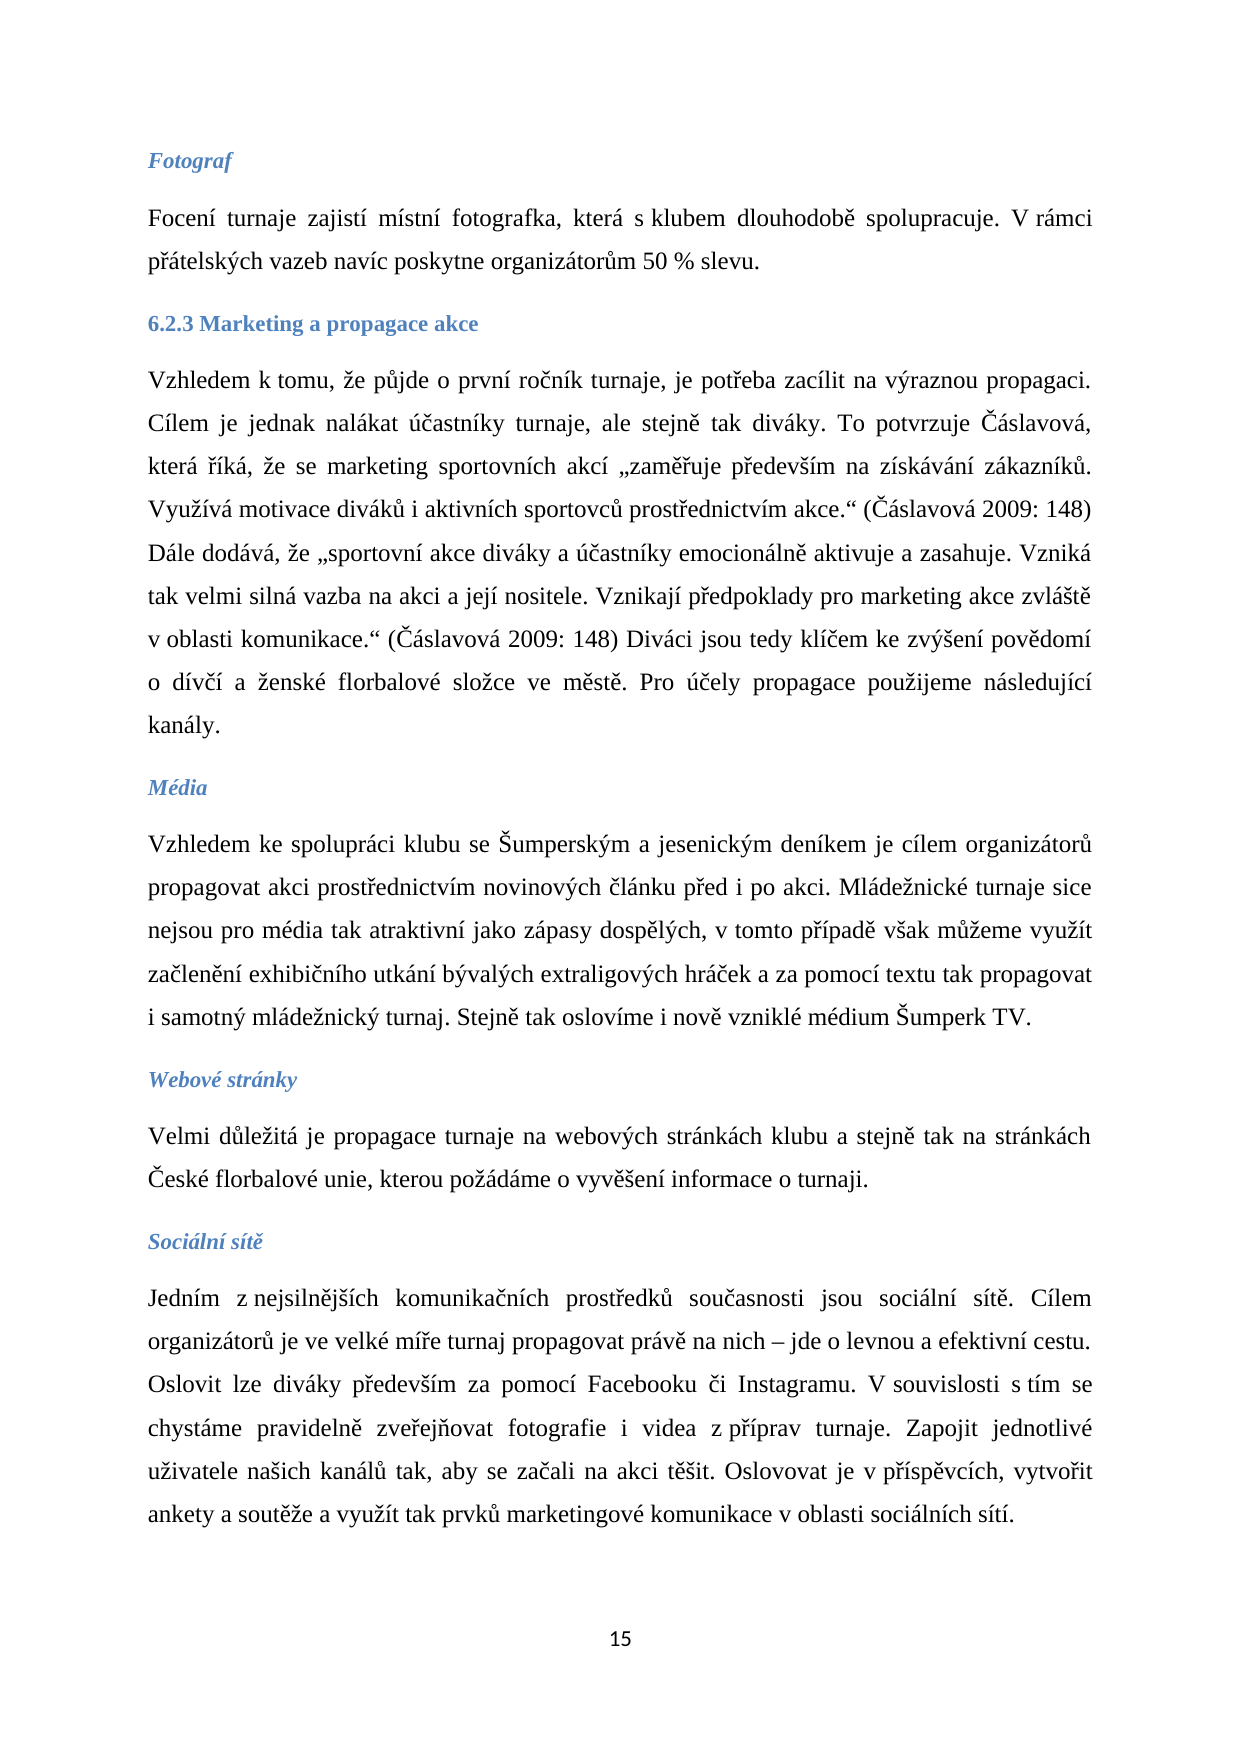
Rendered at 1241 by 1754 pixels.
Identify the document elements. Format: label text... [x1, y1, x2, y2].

text Vzhledem ke spolupráci klubu se Šumperským a jesenickým deníkem je cílem organizátorů propagovat akci prostřednictvím novinových článku před i po akci. Mládežnické turnaje sice nejsou pro média tak atraktivní jako zápasy dospělých, v tomto případě však můžeme využít začlenění exhibičního utkání bývalých extraligových hráček a za pomocí textu tak propagovat i samotný mládežnický turnaj. Stejně tak oslovíme i nově vzniklé médium Šumperk TV. [148, 829, 1093, 1031]
subtitle Fotograf [148, 148, 1093, 174]
subtitle 6.2.3 Marketing a propagace akce [148, 310, 1093, 336]
text Velmi důležitá je propagace turnaje na webových stránkách klubu a stejně tak na stránkách České florbalové unie, kterou požádáme o vyvěšení informace o turnaji. [148, 1121, 1093, 1193]
subtitle Média [148, 774, 1093, 800]
text Focení turnaje zajistí místní fotografka, která s klubem dlouhodobě spolupracuje. V rámci přátelských vazeb navíc poskytne organizátorům 50 % slevu. [148, 203, 1093, 275]
text Jedním z nejsilnějších komunikačních prostředků současnosti jsou sociální sítě. Cílem organizátorů je ve velké míře turnaj propagovat právě na nich – jde o levnou a efektivní cestu. Oslovit lze diváky především za pomocí Facebooku či Instagramu. V souvislosti s tím se chystáme pravidelně zveřejňovat fotografie i videa z příprav turnaje. Zapojit jednotlivé uživatele našich kanálů tak, aby se začali na akci těšit. Oslovovat je v příspěvcích, vytvořit ankety a soutěže a využít tak prvků marketingové komunikace v oblasti sociálních sítí. [148, 1283, 1093, 1528]
subtitle Webové stránky [148, 1066, 1093, 1092]
subtitle Sociální sítě [148, 1228, 1093, 1254]
text Vzhledem k tomu, že půjde o první ročník turnaje, je potřeba zacílit na výraznou propagaci. Cílem je jednak nalákat účastníky turnaje, ale stejně tak diváky. To potvrzuje Čáslavová, která říká, že se marketing sportovních akcí „zaměřuje především na získávání zákazníků. Využívá motivace diváků i aktivních sportovců prostřednictvím akce.“ (Čáslavová 2009: 148) Dále dodává, že „sportovní akce diváky a účastníky emocionálně aktivuje a zasahuje. Vzniká tak velmi silná vazba na akci a její nositele. Vznikají předpoklady pro marketing akce zvláště v oblasti komunikace.“ (Čáslavová 2009: 148) Diváci jsou tedy klíčem ke zvýšení povědomí o dívčí a ženské florbalové složce ve městě. Pro účely propagace použijeme následující kanály. [148, 365, 1093, 739]
